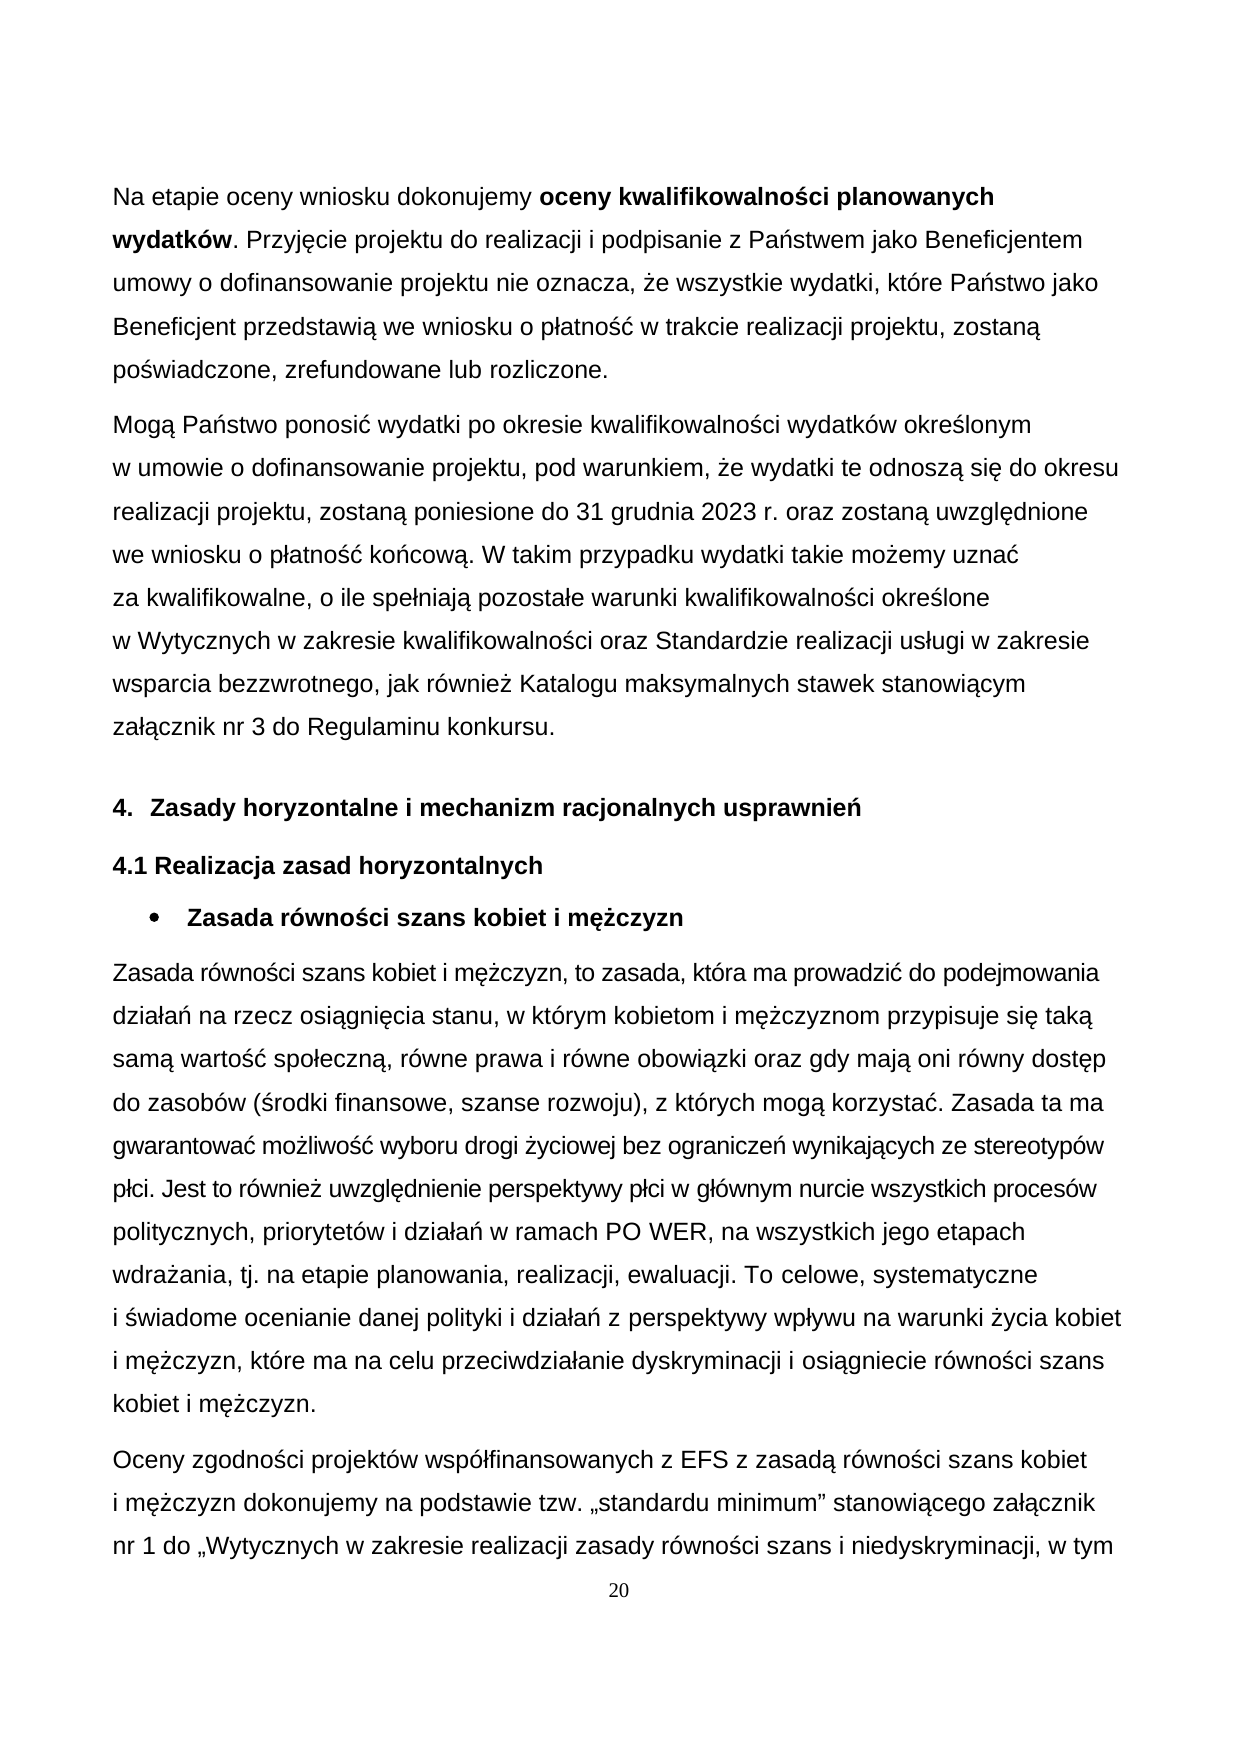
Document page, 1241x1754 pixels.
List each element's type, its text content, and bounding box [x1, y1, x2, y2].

list Zasada równości szans kobiet i mężczyzn [150, 902, 1125, 931]
subtitle Zasady horyzontalne i mechanizm racjonalnych usprawnień [112, 793, 1125, 821]
subtitle 4.1 Realizacja zasad horyzontalnych [112, 851, 1125, 879]
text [112, 1445, 1125, 1560]
text Mogą Państwo ponosić wydatki po okresie kwalifikowalności wydatków określonym w umowie o dofinansowanie projektu, pod warunkiem, że wydatki te odnoszą się do okresu realizacji projektu, zostaną poniesione do 31 grudnia 2023 r. oraz zostaną uwzględnione we wniosku o płatność końcową. W takim przypadku wydatki takie możemy uznać za kwalifikowalne, o ile spełniają pozostałe warunki kwalifikowalności określone w Wytycznych w zakresie kwalifikowalności oraz Standardzie realizacji usługi w zakresie wsparcia bezzwrotnego, jak również Katalogu maksymalnych stawek stanowiącym załącznik nr 3 do Regulaminu konkursu. [112, 410, 1125, 741]
text Na etapie oceny wniosku dokonujemy oceny kwalifikowalności planowanych wydatków. Przyjęcie projektu do realizacji i podpisanie z Państwem jako Beneficjentem umowy o dofinansowanie projektu nie oznacza, że wszystkie wydatki, które Państwo jako Beneficjent przedstawią we wniosku o płatność w trakcie realizacji projektu, zostaną poświadczone, zrefundowane lub rozliczone. [112, 182, 1125, 383]
text Zasada równości szans kobiet i mężczyzn, to zasada, która ma prowadzić do podejmowania działań na rzecz osiągnięcia stanu, w którym kobietom i mężczyznom przypisuje się taką samą wartość społeczną, równe prawa i równe obowiązki oraz gdy mają oni równy dostęp do zasobów (środki finansowe, szanse rozwoju), z których mogą korzystać. Zasada ta ma gwarantować możliwość wyboru drogi życiowej bez ograniczeń wynikających ze stereotypów płci. Jest to również uwzględnienie perspektywy płci w głównym nurcie wszystkich procesów politycznych, priorytetów i działań w ramach PO WER, na wszystkich jego etapach wdrażania, tj. na etapie planowania, realizacji, ewaluacji. To celowe, systematyczne i świadome ocenianie danej polityki i działań z perspektywy wpływu na warunki życia kobiet i mężczyzn, które ma na celu przeciwdziałanie dyskryminacji i osiągniecie równości szans kobiet i mężczyzn. [112, 958, 1125, 1418]
